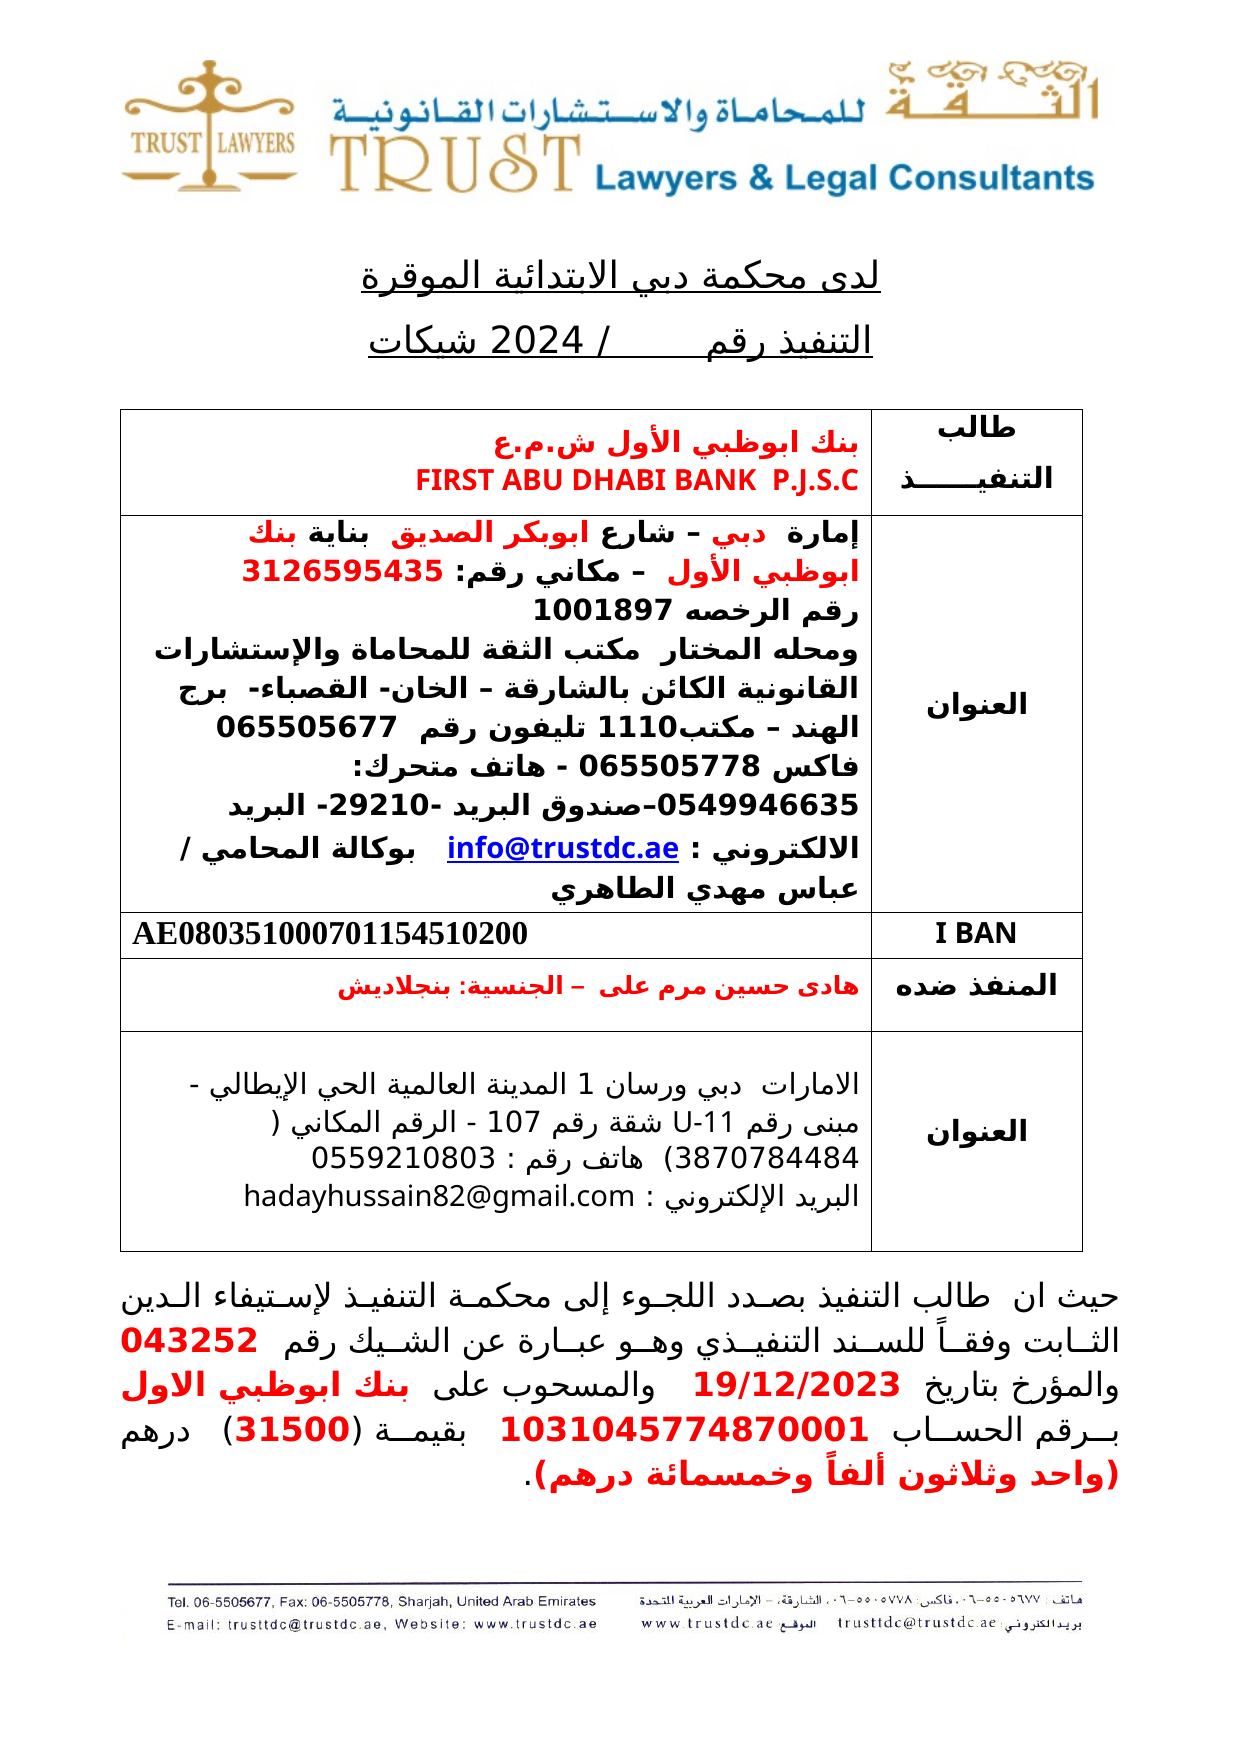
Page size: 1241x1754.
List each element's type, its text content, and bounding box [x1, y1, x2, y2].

text لدى محكمة دبي الابتدائية الموقرة [120, 253, 1120, 297]
table_cell العنوان [872, 516, 1082, 912]
picture [120, 1568, 1121, 1649]
table_cell هادى حسين مرم على – الجنسية: بنجلاديش [121, 959, 871, 1031]
table_cell إمارة دبي – شارع ابوبكر الصديق بناية بنك ابوظبي الأول – مكاني رقم: 3126595435 رقم الرخصه 1001897 ومحله المختار مكتب الثقة للمحاماة والإستشارات القانونية الكائن بالشارقة – الخان- القصباء- برج الهند – مكتب1110 تليفون رقم 065505677 فاكس 065505778 - هاتف متحرك: 0549946635–صندوق البريد -29210- البريد الالكتروني : info@trustdc.ae بوكالة المحامي / عباس مهدي الطاهري [121, 516, 871, 912]
picture [120, 60, 1121, 204]
table_cell المنفذ ضده [872, 959, 1082, 1031]
table_cell الامارات دبي ورسان 1 المدينة العالمية ​الحي الإيطالي - مبنى رقم U-11 شقة رقم 107 - الرقم المكاني (3870784484) هاتف رقم : 0559210803 البريد الإلكتروني : hadayhussain82@gmail.com [121, 1032, 871, 1251]
table_header بنك ابوظبي الأول ش.م.ع FIRST ABU DHABI BANK P.J.S.C [121, 410, 871, 514]
table_cell I BAN [872, 913, 1082, 958]
text التنفيذ رقم / 2024 شيكات [120, 319, 1120, 363]
text حيث ان طالب التنفيذ بصدد اللجوء إلى محكمة التنفيذ لإستيفاء الدين الثابت وفقاً للسند التنفيذي وهو عبارة عن الشيك رقم 043252 والمؤرخ بتاريخ 19/12/2023 والمسحوب على بنك ابوظبي الاول برقم الحساب 1031045774870001 بقيمة (31500) درهم (واحد وثلاثون ألفاً وخمسمائة درهم). [120, 1277, 1120, 1494]
table_header طالب التنفيــــــذ [872, 410, 1082, 514]
table_cell AE080351000701154510200 [121, 913, 871, 958]
table_cell العنوان [872, 1032, 1082, 1251]
